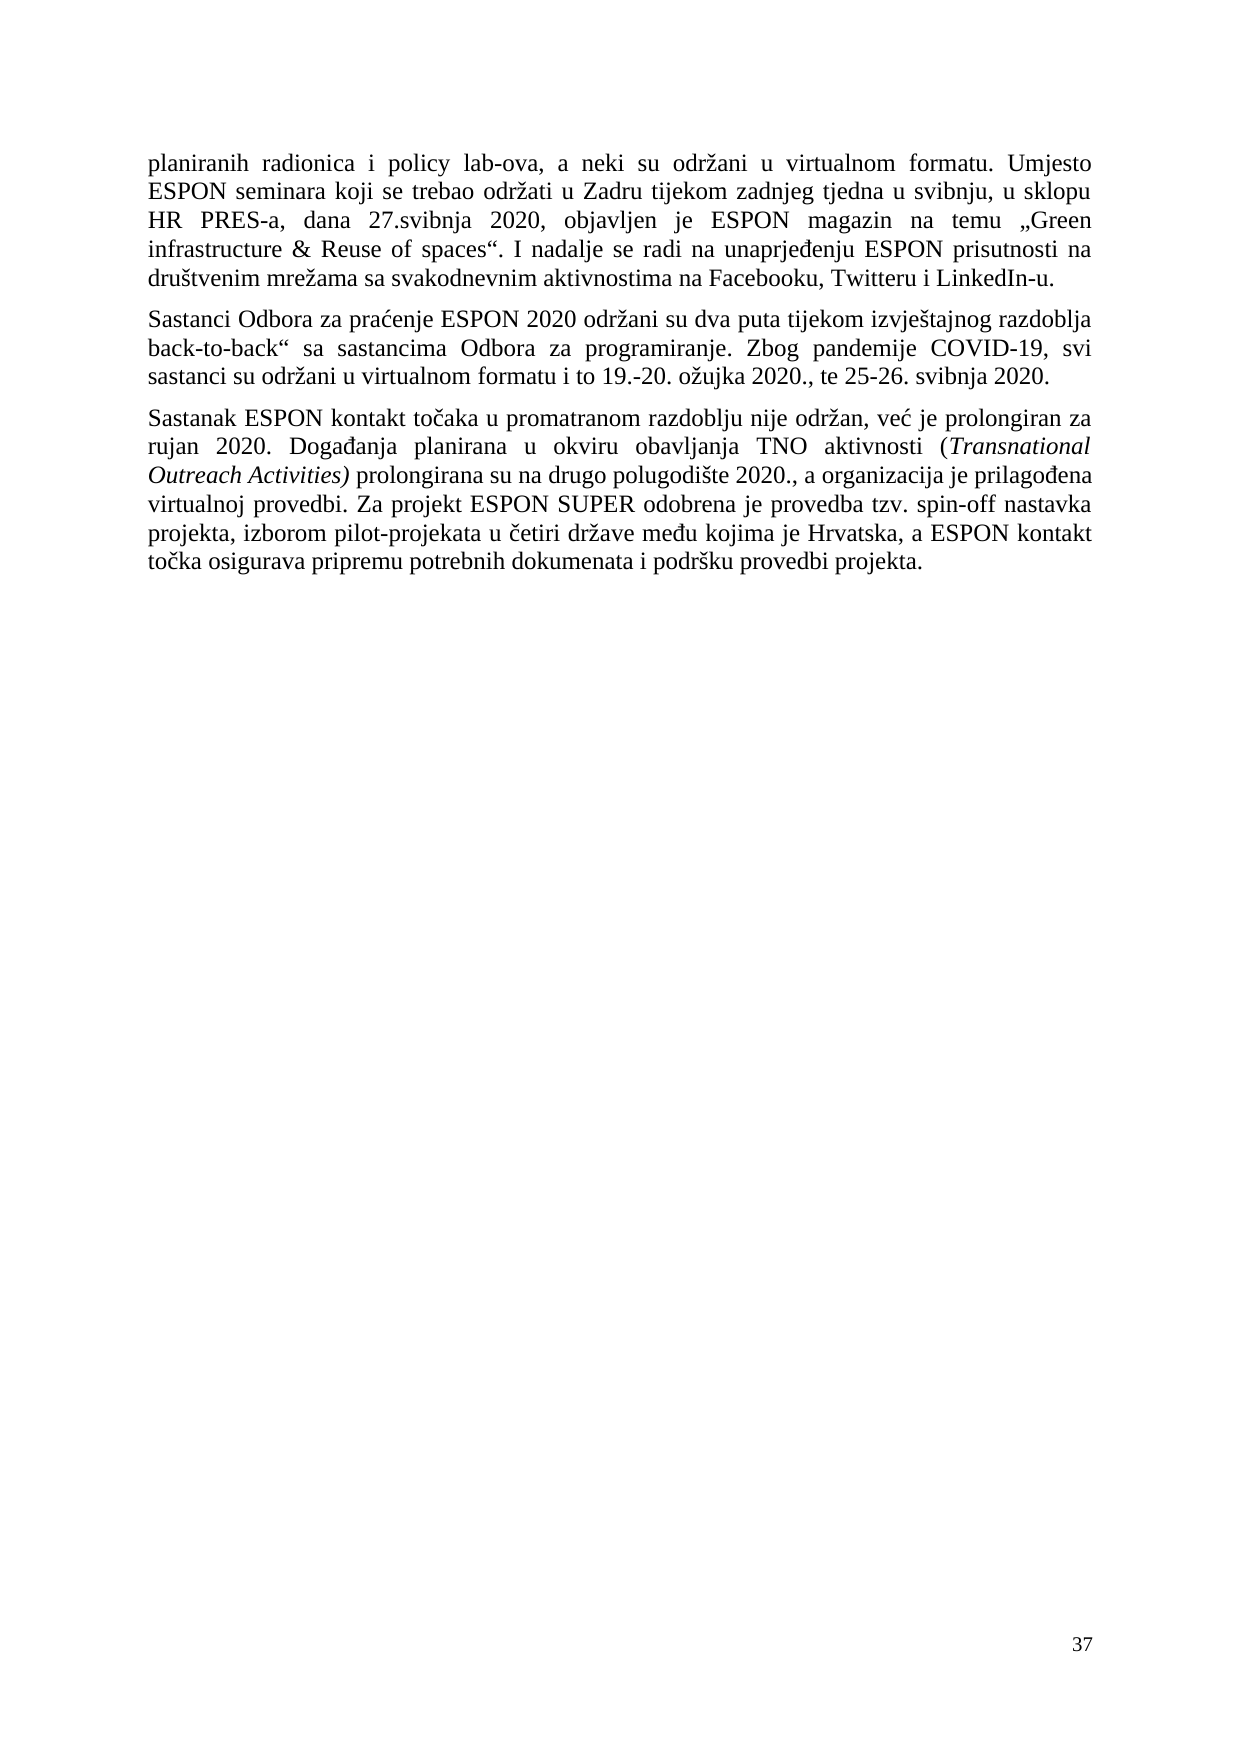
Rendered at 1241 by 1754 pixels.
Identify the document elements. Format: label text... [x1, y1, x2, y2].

text Sastanak ESPON kontakt točaka u promatranom razdoblju nije održan, već je prolongiran za rujan 2020. Događanja planirana u okviru obavljanja TNO aktivnosti (Transnational Outreach Activities) prolongirana su na drugo polugodište 2020., a organizacija je prilagođena virtualnoj provedbi. Za projekt ESPON SUPER odobrena je provedba tzv. spin-off nastavka projekta, izborom pilot-projekata u četiri države među kojima je Hrvatska, a ESPON kontakt točka osigurava pripremu potrebnih dokumenata i podršku provedbi projekta. [148, 403, 1093, 575]
text Sastanci Odbora za praćenje ESPON 2020 održani su dva puta tijekom izvještajnog razdoblja back-to-back“ sa sastancima Odbora za programiranje. Zbog pandemije COVID-19, svi sastanci su održani u virtualnom formatu i to 19.-20. ožujka 2020., te 25-26. svibnja 2020. [148, 304, 1093, 390]
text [148, 148, 1093, 291]
